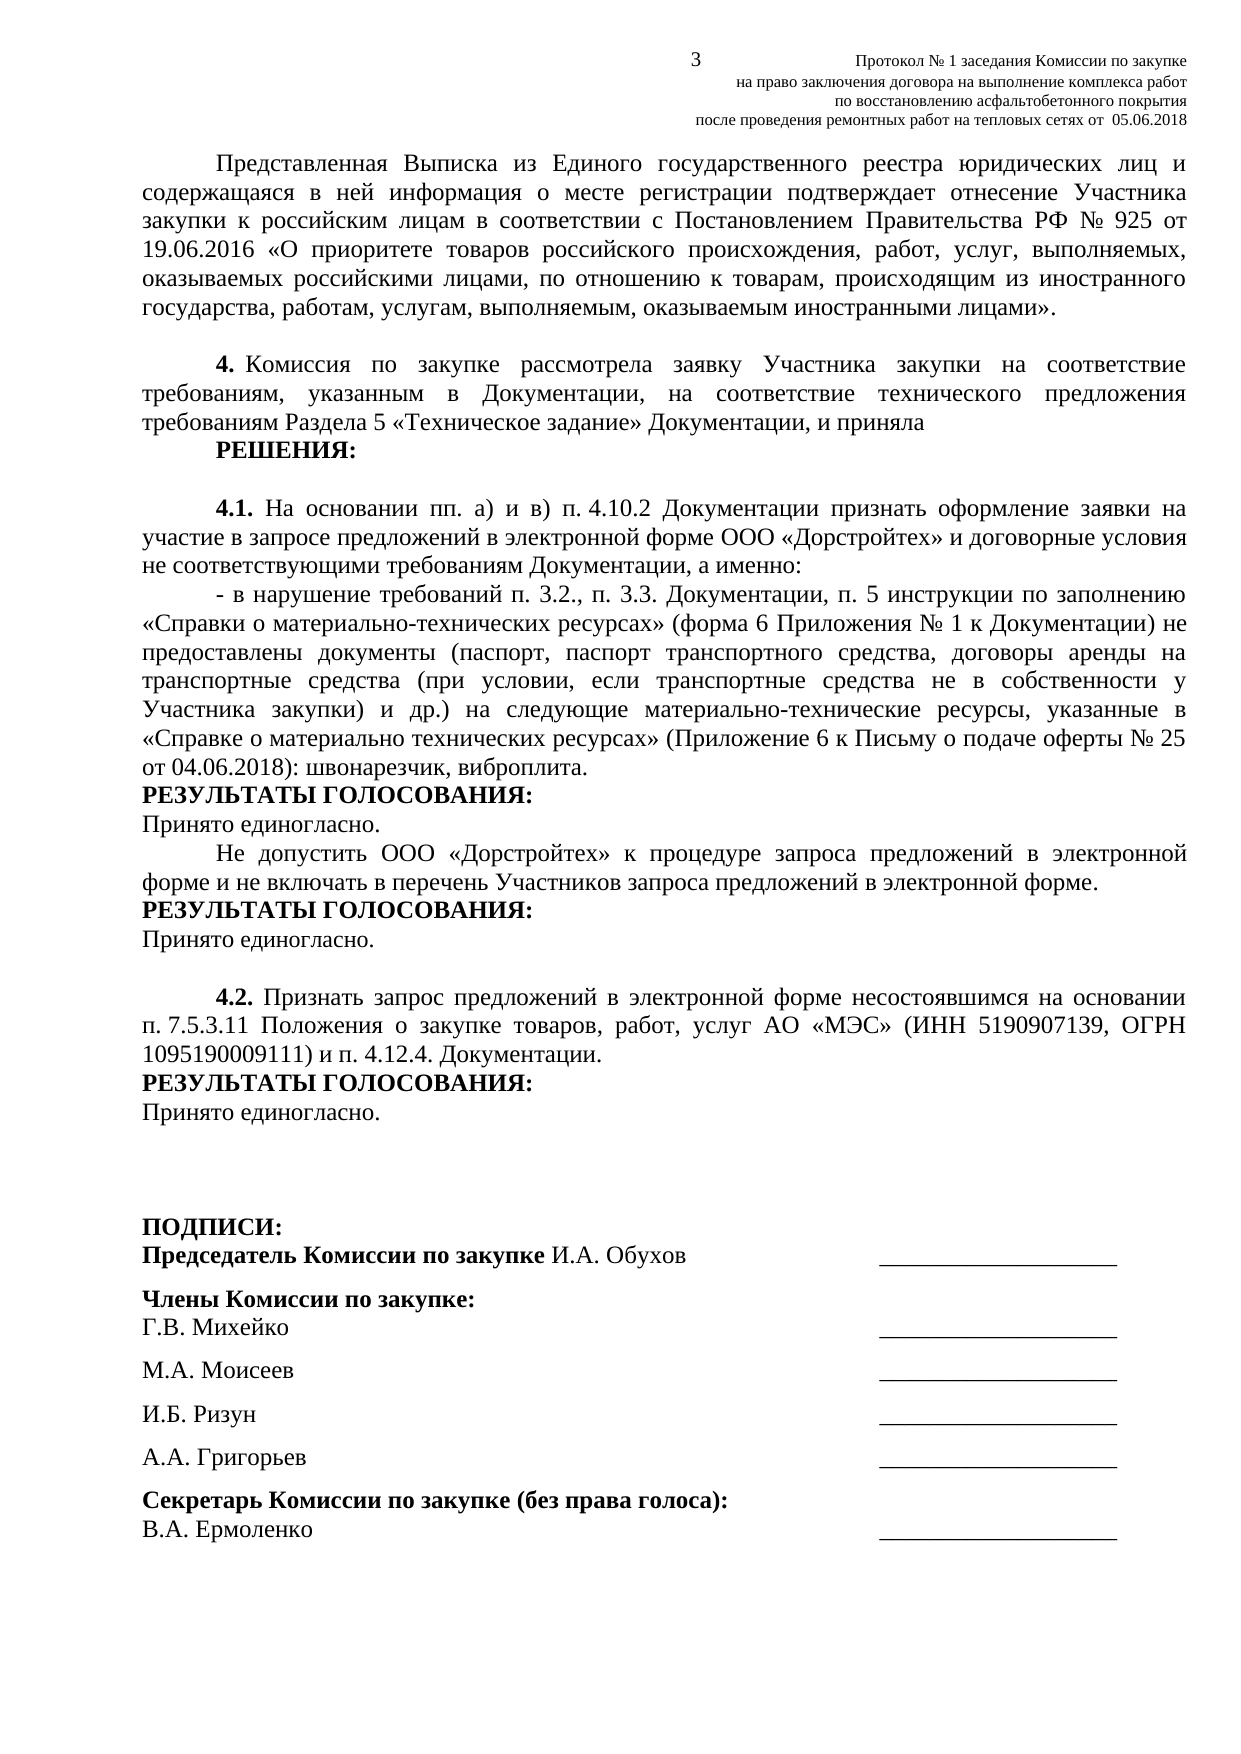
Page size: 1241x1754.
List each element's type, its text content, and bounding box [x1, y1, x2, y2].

list РЕШЕНИЯ: [142, 436, 1187, 464]
text - в нарушение требований п. 3.2., п. 3.3. Документации, п. 5 инструкции по заполнению «Справки о материально-технических ресурсах» (форма 6 Приложения № 1 к Документации) не предоставлены документы (паспорт, паспорт транспортного средства, договоры аренды на транспортные средства (при условии, если транспортные средства не в собственности у Участника закупки) и др.) на следующие материально-технические ресурсы, указанные в «Справке о материально технических ресурсах» (Приложение 6 к Письму о подаче оферты № 25 от 04.06.2018): швонарезчик, виброплита. [142, 579, 1187, 781]
text 4.1. На основании пп. а) и в) п. 4.10.2 Документации признать оформление заявки на участие в запросе предложений в электронной форме ООО «Дорстройтех» и договорные условия не соответствующими требованиям Документации, а именно: [142, 493, 1187, 579]
text Члены Комиссии по закупке: [142, 1284, 1187, 1312]
text Г.В. Михейко ___________________ [142, 1312, 1187, 1341]
text РЕЗУЛЬТАТЫ ГОЛОСОВАНИЯ: [142, 896, 1187, 924]
text РЕЗУЛЬТАТЫ ГОЛОСОВАНИЯ: [142, 781, 1187, 809]
text РЕЗУЛЬТАТЫ ГОЛОСОВАНИЯ: [142, 1068, 1187, 1097]
text Принято единогласно. [142, 1097, 1187, 1126]
text Представленная Выписка из Единого государственного реестра юридических лиц и содержащаяся в ней информация о месте регистрации подтверждает отнесение Участника закупки к российским лицам в соответствии с Постановлением Правительства РФ № 925 от 19.06.2016 «О приоритете товаров российского происхождения, работ, услуг, выполняемых, оказываемых российскими лицами, по отношению к товарам, происходящим из иностранного государства, работам, услугам, выполняемым, оказываемым иностранными лицами». [142, 148, 1187, 321]
text Не допустить ООО «Дорстройтех» к процедуре запроса предложений в электронной форме и не включать в перечень Участников запроса предложений в электронной форме. [142, 838, 1187, 896]
text Принято единогласно. [142, 924, 1187, 953]
text Председатель Комиссии по закупке И.А. Обухов ___________________ [142, 1241, 1187, 1269]
text М.А. Моисеев ___________________ [142, 1356, 1187, 1384]
text В.А. Ермоленко ___________________ [142, 1514, 1187, 1542]
text А.А. Григорьев ___________________ [142, 1442, 1187, 1471]
text Принято единогласно. [142, 809, 1187, 838]
list Комиссия по закупке рассмотрела заявку Участника закупки на соответствие требованиям, указанным в Документации, на соответствие технического предложения требованиям Раздела 5 «Техническое задание» Документации, и приняла [142, 349, 1187, 436]
text Секретарь Комиссии по закупке (без права голоса): [142, 1485, 1187, 1514]
text И.Б. Ризун ___________________ [142, 1399, 1187, 1427]
text ПОДПИСИ: [142, 1212, 1187, 1241]
text 4.2. Признать запрос предложений в электронной форме несостоявшимся на основании п. 7.5.3.11 Положения о закупке товаров, работ, услуг АО «МЭС» (ИНН 5190907139, ОГРН 1095190009111) и п. 4.12.4. Документации. [142, 982, 1187, 1068]
